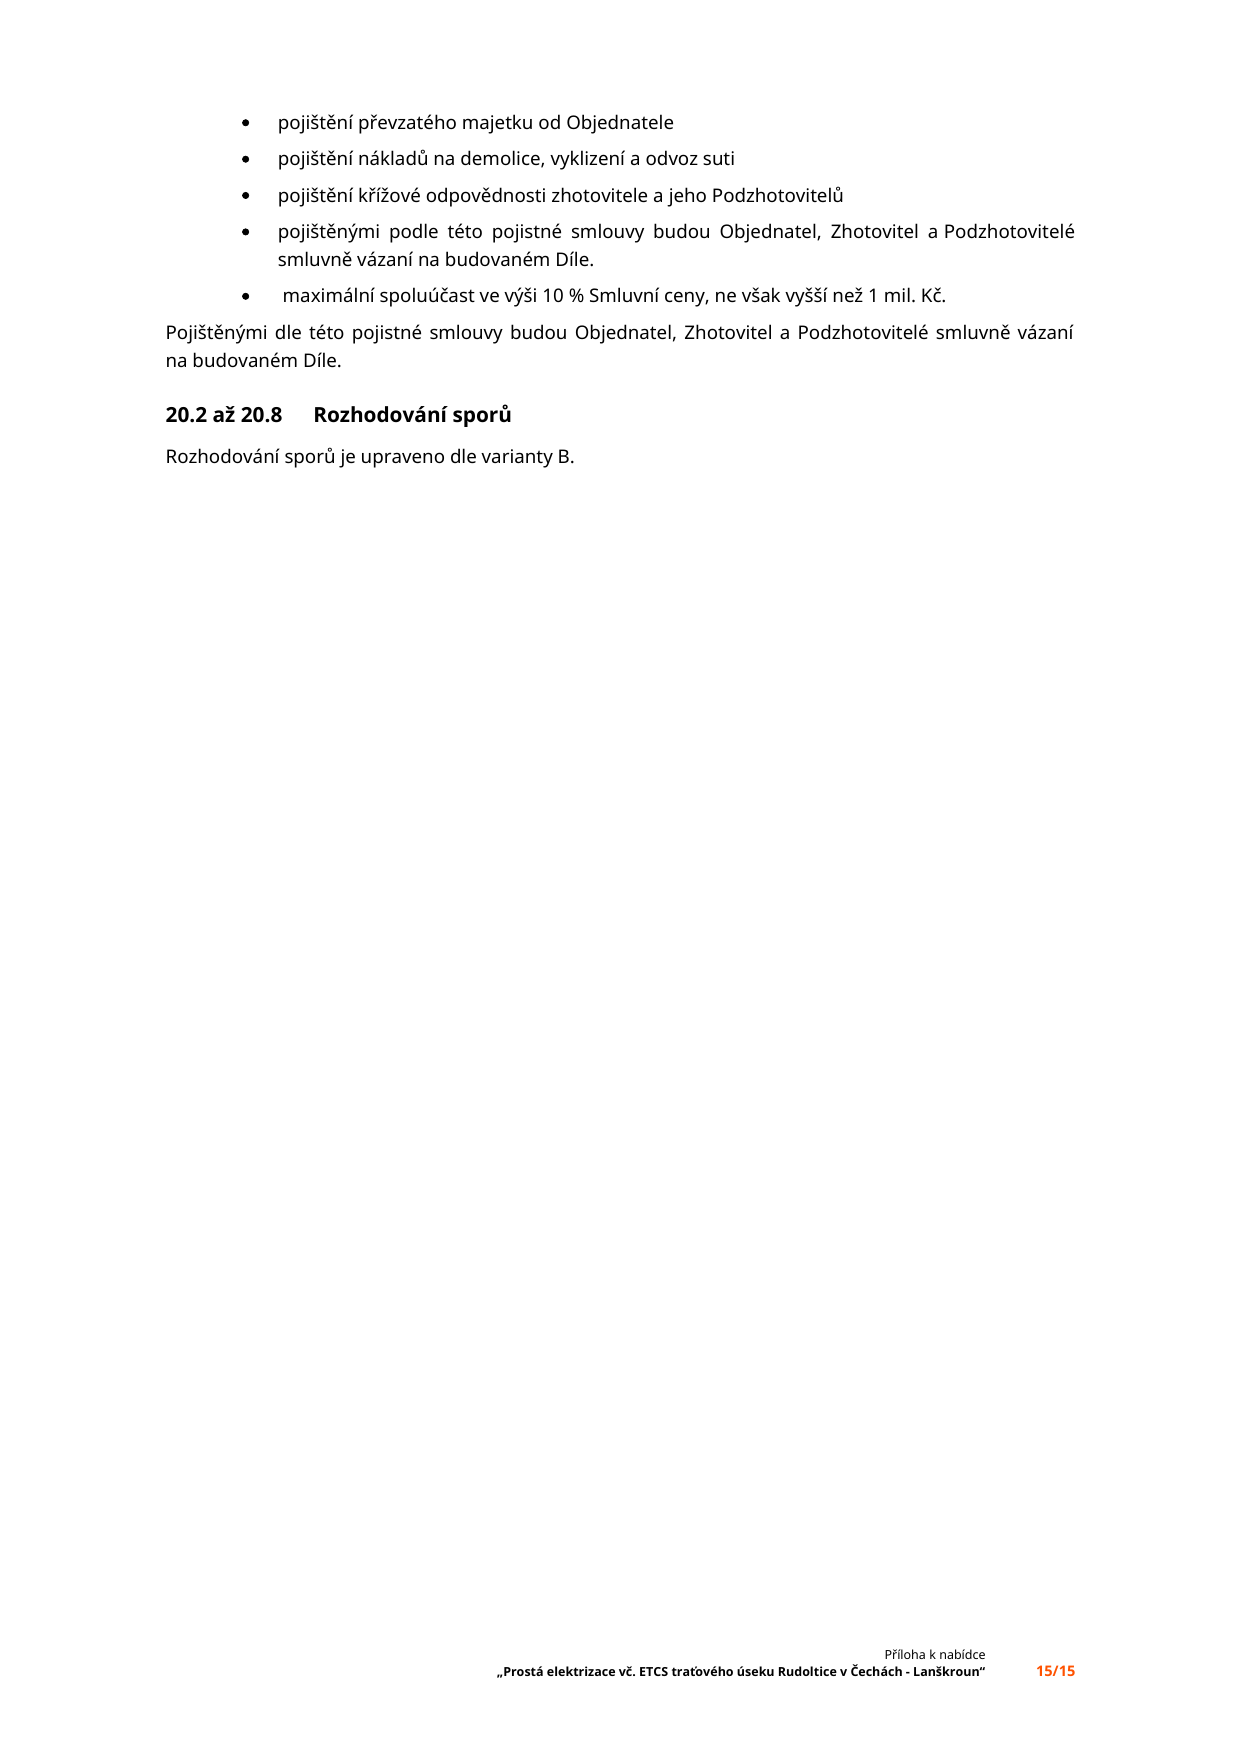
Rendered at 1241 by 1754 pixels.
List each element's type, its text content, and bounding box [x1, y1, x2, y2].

text pojištěnými podle této pojistné smlouvy budou Objednatel, Zhotovitel a Podzhotovitelé smluvně vázaní na budovaném Díle. [242, 218, 1075, 272]
text 20.2 až 20.8 Rozhodování sporů [165, 400, 1075, 428]
text pojištění převzatého majetku od Objednatele [242, 109, 1075, 135]
text pojištění nákladů na demolice, vyklizení a odvoz suti [242, 146, 1075, 171]
text Rozhodování sporů je upraveno dle varianty B. [165, 444, 1075, 469]
text maximální spoluúčast ve výši 10 % Smluvní ceny, ne však vyšší než 1 mil. Kč. [242, 283, 1075, 308]
text Pojištěnými dle této pojistné smlouvy budou Objednatel, Zhotovitel a Podzhotovitelé smluvně vázaní na budovaném Díle. [165, 319, 1075, 373]
text pojištění křížové odpovědnosti zhotovitele a jeho Podzhotovitelů [242, 182, 1075, 207]
